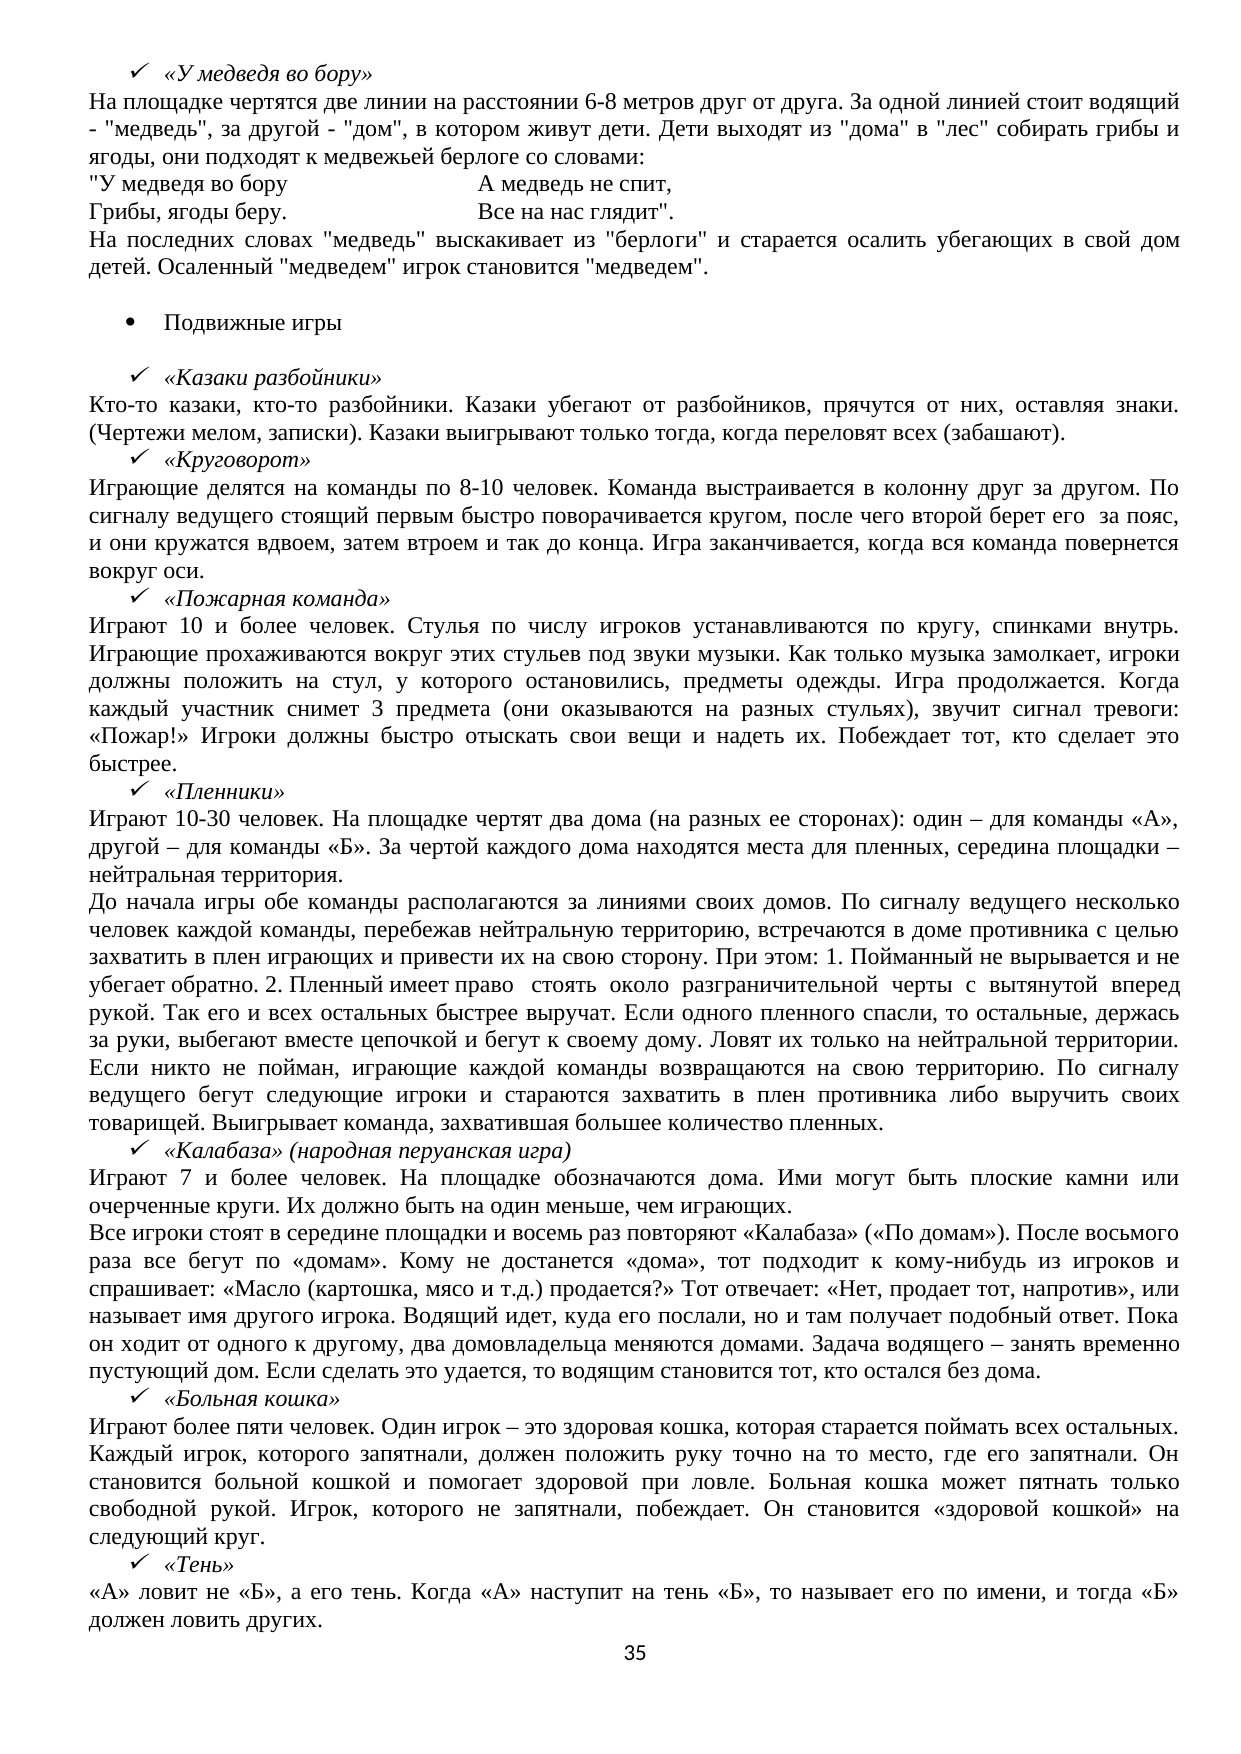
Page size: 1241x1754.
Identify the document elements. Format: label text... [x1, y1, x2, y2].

list «Калабаза» (народная перуанская игра) [126, 1136, 1181, 1163]
text А медведь не спит, [477, 169, 792, 197]
text Грибы, ягоды беру. [89, 197, 404, 225]
list «Пожарная команда» [126, 583, 1181, 611]
text Все игроки стоят в середине площадки и восемь раз повторяют «Калабаза» («По домам»). После восьмого раза все бегут по «домам». Кому не достанется «дома», тот подходит к кому-нибудь из игроков и спрашивает: «Масло (картошка, мясо и т.д.) продается?» Тот отвечает: «Нет, продает тот, напротив», или называет имя другого игрока. Водящий идет, куда его послали, но и там получает подобный ответ. Пока он ходит от одного к другому, два домовладельца меняются домами. Задача водящего – занять временно пустующий дом. Если сделать это удается, то водящим становится тот, кто остался без дома. [89, 1218, 1181, 1384]
list «Больная кошка» [126, 1384, 1181, 1412]
text "У медведя во бору [89, 169, 404, 197]
text Играют 10-30 человек. На площадке чертят два дома (на разных ее сторонах): один – для команды «А», другой – для команды «Б». За чертой каждого дома находятся места для пленных, середина площадки – нейтральная территория. [89, 804, 1181, 887]
list «Тень» [126, 1550, 1181, 1577]
list «У медведя во бору» [126, 59, 1181, 87]
text Все на нас глядит". [477, 197, 792, 225]
list «Круговорот» [126, 446, 1181, 473]
text На площадке чертятся две линии на расстоянии 6- друг от друга. За одной линией стоит водящий - "медведь", за другой - "дом", в котором живут дети. Дети выходят из "дома" в "лес" собирать грибы и ягоды, они подходят к медвежьей берлоге со словами: [89, 87, 1181, 169]
list Подвижные игры [126, 307, 1181, 335]
list «Пленники» [126, 777, 1181, 804]
text «А» ловит не «Б», а его тень. Когда «А» наступит на тень «Б», то называет его по имени, и тогда «Б» должен ловить других. [89, 1577, 1181, 1632]
list «Казаки разбойники» [126, 363, 1181, 390]
text На последних словах "медведь" выскакивает из "берлоги" и старается осалить убегающих в свой дом детей. Осаленный "медведем" игрок становится "медведем". [89, 225, 1181, 280]
text Играют 10 и более человек. Стулья по числу игроков устанавливаются по кругу, спинками внутрь. Играющие прохаживаются вокруг этих стульев под звуки музыки. Как только музыка замолкает, игроки должны положить на стул, у которого остановились, предметы одежды. Игра продолжается. Когда каждый участник снимет 3 предмета (они оказываются на разных стульях), звучит сигнал тревоги: «Пожар!» Игроки должны быстро отыскать свои вещи и надеть их. Побеждает тот, кто сделает это быстрее. [89, 611, 1181, 777]
text Играющие делятся на команды по 8-10 человек. Команда выстраивается в колонну друг за другом. По сигналу ведущего стоящий первым быстро поворачивается кругом, после чего второй берет его за пояс, и они кружатся вдвоем, затем втроем и так до конца. Игра заканчивается, когда вся команда повернется вокруг оси. [89, 473, 1181, 583]
text Играют 7 и более человек. На площадке обозначаются дома. Ими могут быть плоские камни или очерченные круги. Их должно быть на один меньше, чем играющих. [89, 1163, 1181, 1218]
text До начала игры обе команды располагаются за линиями своих домов. По сигналу ведущего несколько человек каждой команды, перебежав нейтральную территорию, встречаются в доме противника с целью захватить в плен играющих и привести их на свою сторону. При этом: 1. Пойманный не вырывается и не убегает обратно. 2. Пленный имеет право стоять около разграничительной черты с вытянутой вперед рукой. Так его и всех остальных быстрее выручат. Если одного пленного спасли, то остальные, держась за руки, выбегают вместе цепочкой и бегут к своему дому. Ловят их только на нейтральной территории. Если никто не пойман, играющие каждой команды возвращаются на свою территорию. По сигналу ведущего бегут следующие игроки и стараются захватить в плен противника либо выручить своих товарищей. Выигрывает команда, захватившая большее количество пленных. [89, 887, 1181, 1136]
text Играют более пяти человек. Один игрок – это здоровая кошка, которая старается поймать всех остальных. Каждый игрок, которого запятнали, должен положить руку точно на то место, где его запятнали. Он становится больной кошкой и помогает здоровой при ловле. Больная кошка может пятнать только свободной рукой. Игрок, которого не запятнали, побеждает. Он становится «здоровой кошкой» на следующий круг. [89, 1412, 1181, 1550]
text Кто-то казаки, кто-то разбойники. Казаки убегают от разбойников, прячутся от них, оставляя знаки. (Чертежи мелом, записки). Казаки выигрывают только тогда, когда переловят всех (забашают). [89, 390, 1181, 446]
